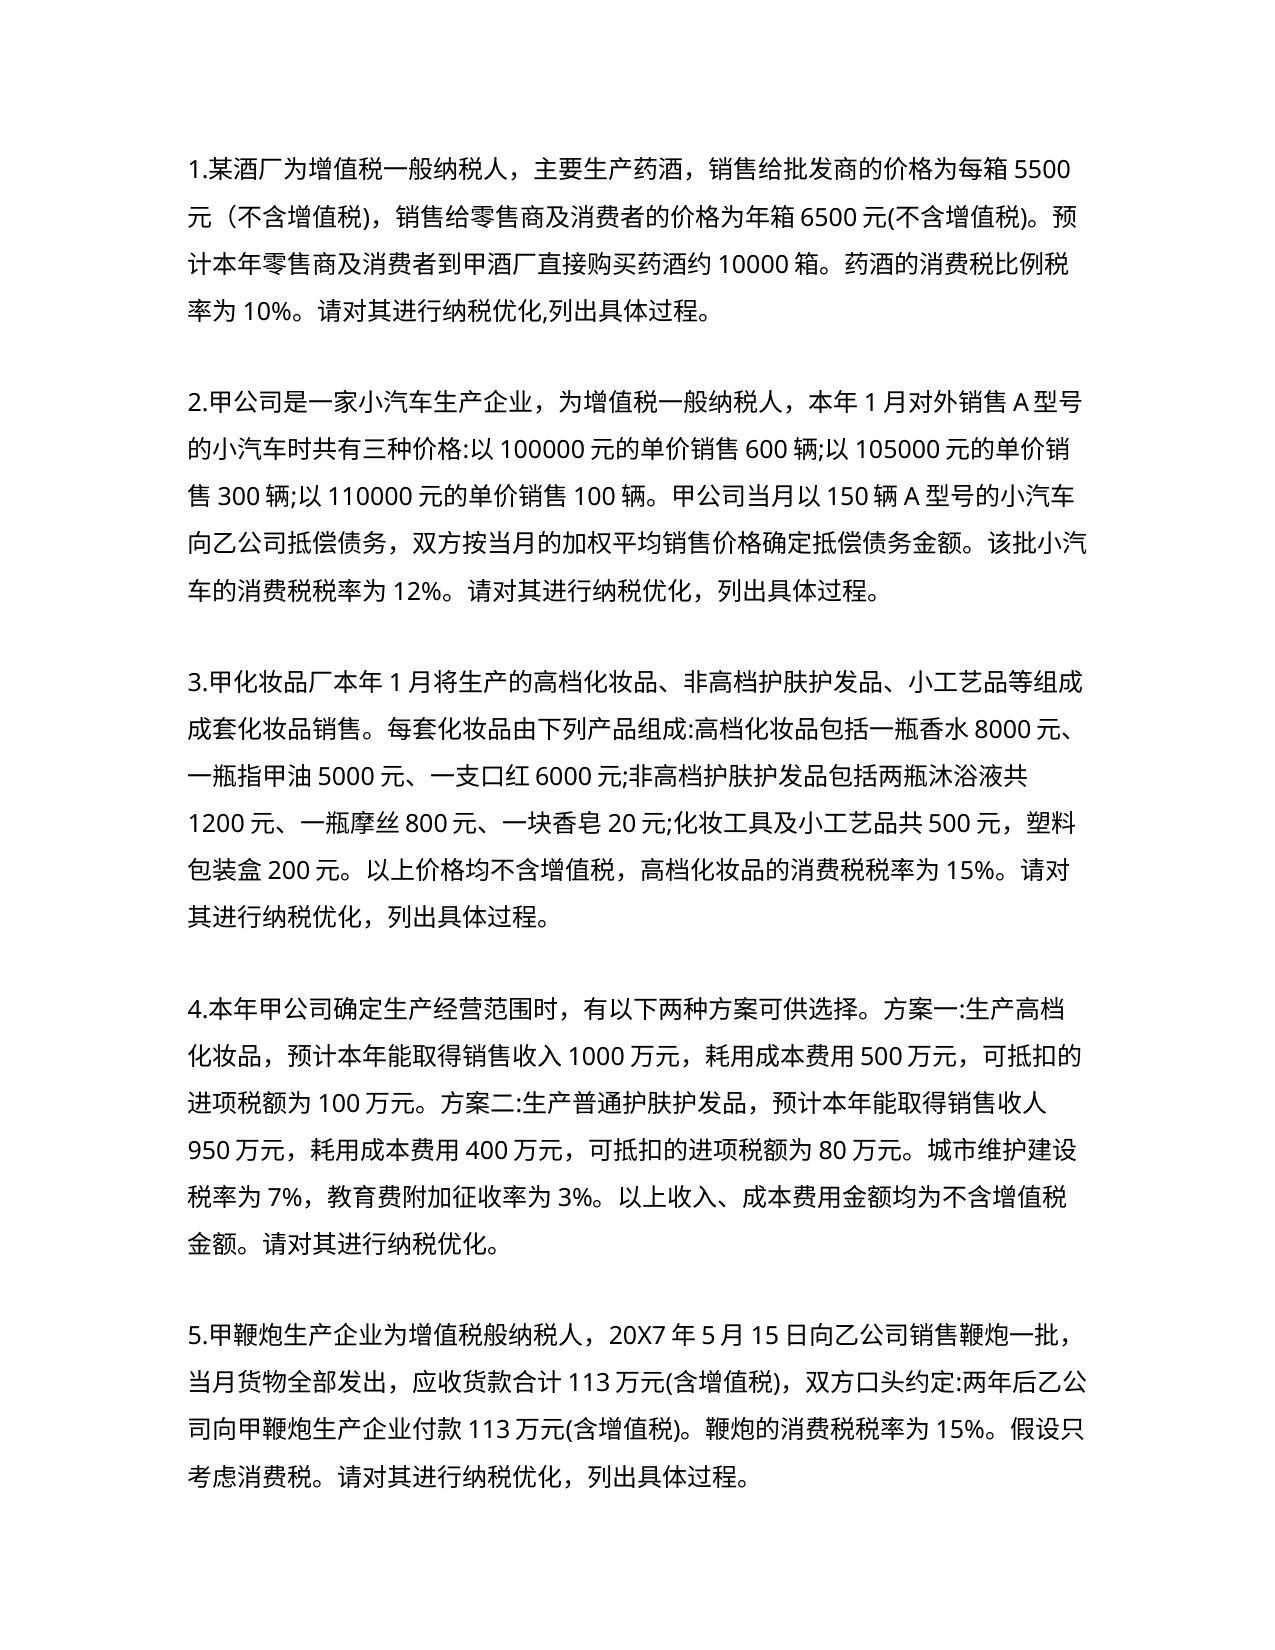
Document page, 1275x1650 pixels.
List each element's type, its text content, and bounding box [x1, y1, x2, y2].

text 1.某酒厂为增值税一般纳税人，主要生产药酒，销售给批发商的价格为每箱5500元（不含增值税)，销售给零售商及消费者的价格为年箱6500元(不含增值税)。预计本年零售商及消费者到甲酒厂直接购买药酒约10000箱。药酒的消费税比例税率为10%。请对其进行纳税优化,列出具体过程。 [187, 150, 1087, 327]
text 5.甲鞭炮生产企业为增值税般纳税人，20X7年5月15日向乙公司销售鞭炮一批，当月货物全部发出，应收货款合计113万元(含增值税)，双方口头约定:两年后乙公司向甲鞭炮生产企业付款113万元(含增值税)。鞭炮的消费税税率为15%。假设只考虑消费税。请对其进行纳税优化，列出具体过程。 [187, 1316, 1087, 1493]
text 4.本年甲公司确定生产经营范围时，有以下两种方案可供选择。方案一:生产高档化妆品，预计本年能取得销售收入1000万元，耗用成本费用500万元，可抵扣的进项税额为100万元。方案二:生产普通护肤护发品，预计本年能取得销售收人950万元，耗用成本费用400万元，可抵扣的进项税额为80万元。城市维护建设税率为7%，教育费附加征收率为3%。以上收入、成本费用金额均为不含增值税金额。请对其进行纳税优化。 [187, 989, 1087, 1261]
text 2.甲公司是一家小汽车生产企业，为增值税一般纳税人，本年1月对外销售A型号的小汽车时共有三种价格:以100000元的单价销售600辆;以105000元的单价销售300辆;以110000元的单价销售100辆。甲公司当月以150辆A型号的小汽车向乙公司抵偿债务，双方按当月的加权平均销售价格确定抵偿债务金额。该批小汽车的消费税税率为12%。请对其进行纳税优化，列出具体过程。 [187, 383, 1087, 607]
text 3.甲化妆品厂本年1月将生产的高档化妆品、非高档护肤护发品、小工艺品等组成成套化妆品销售。每套化妆品由下列产品组成:高档化妆品包括一瓶香水8000元、一瓶指甲油5000元、一支口红6000元;非高档护肤护发品包括两瓶沐浴液共1200元、一瓶摩丝800元、一块香皂20元;化妆工具及小工艺品共500元，塑料包装盒200元。以上价格均不含增值税，高档化妆品的消费税税率为15%。请对其进行纳税优化，列出具体过程。 [187, 662, 1087, 934]
